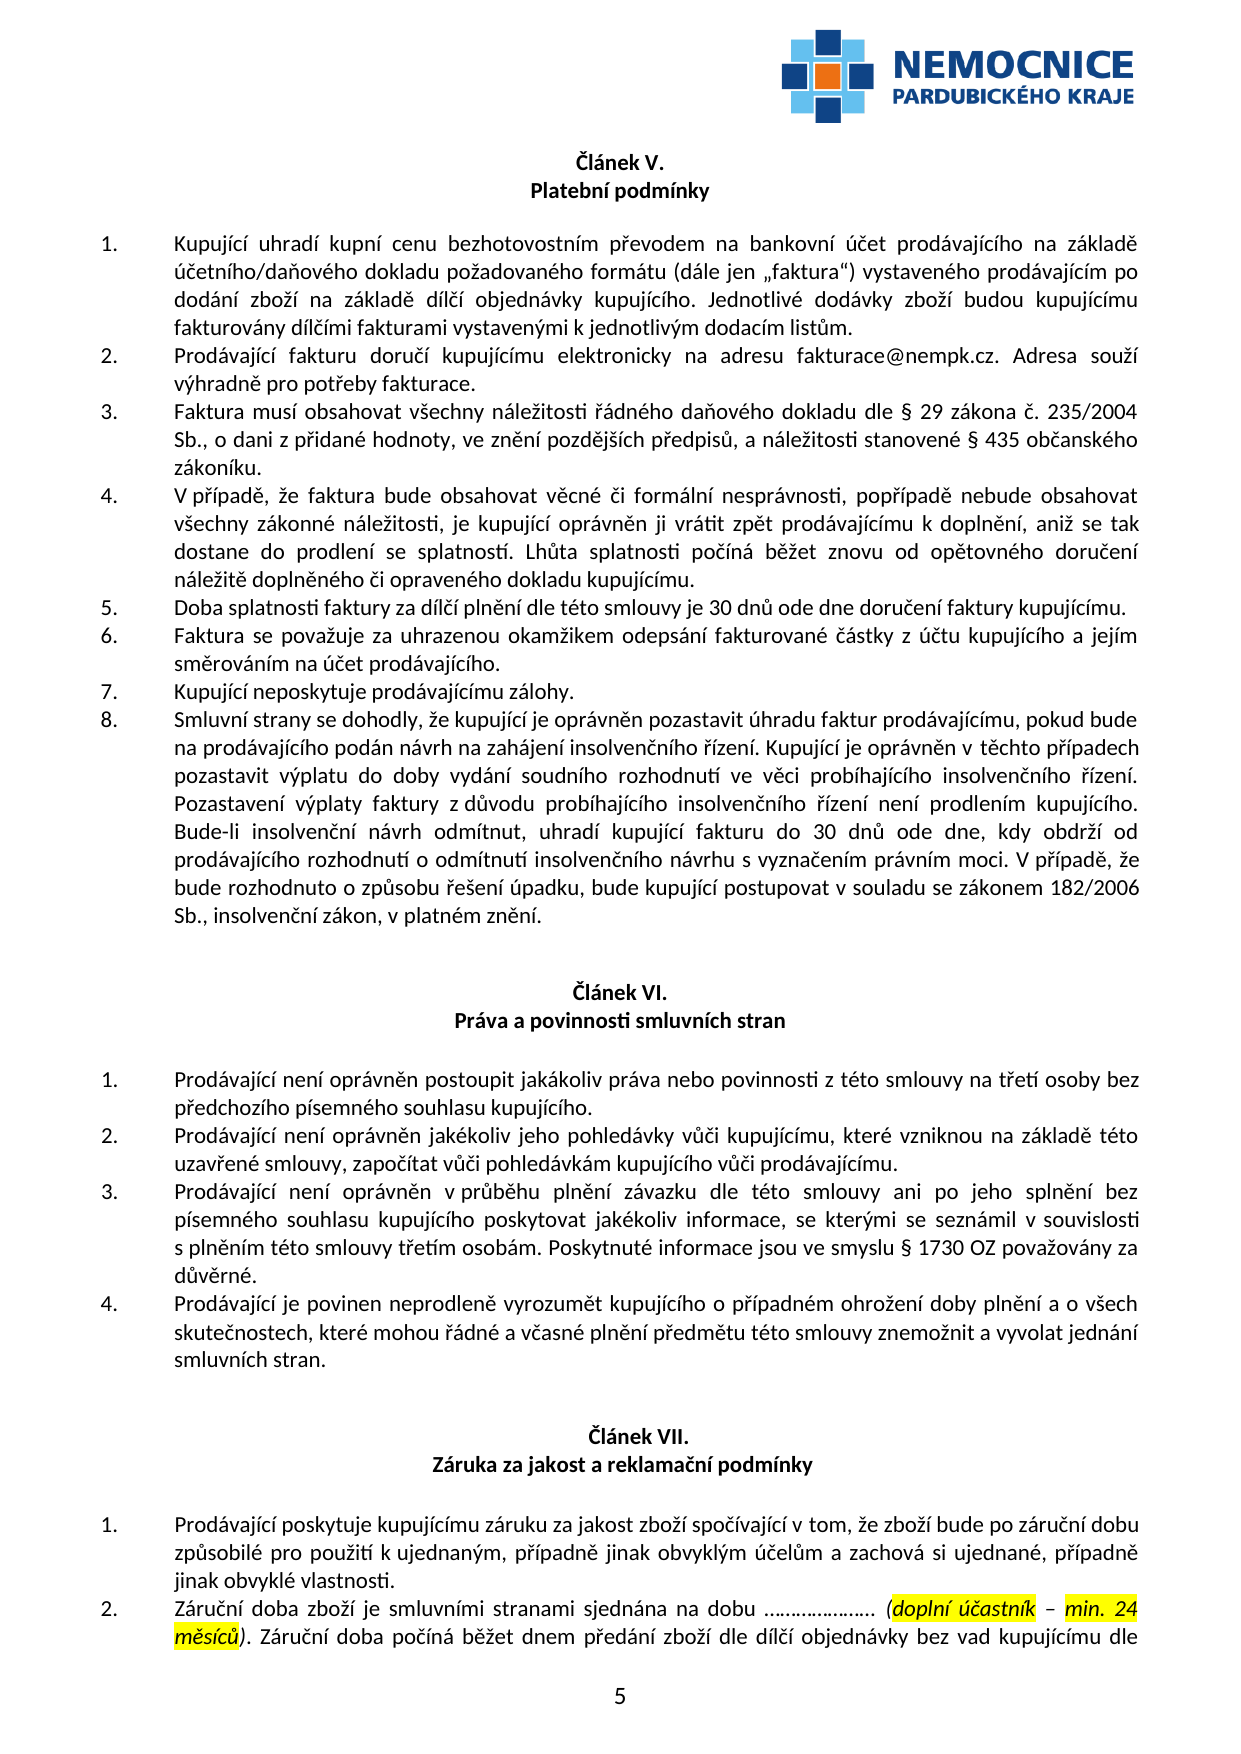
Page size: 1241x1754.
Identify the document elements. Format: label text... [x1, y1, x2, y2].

title Článek VII. [138, 1422, 1140, 1451]
text 1. Kupující uhradí kupní cenu bezhotovostním převodem na bankovní účet prodávajícího na základě účetního/daňového dokladu požadovaného formátu (dále jen „faktura“) vystaveného prodávajícím po dodání zboží na základě dílčí objednávky kupujícího. Jednotlivé dodávky zboží budou kupujícímu fakturovány dílčími fakturami vystavenými k jednotlivým dodacím listům. [100, 229, 1140, 341]
text 4. V případě, že faktura bude obsahovat věcné či formální nesprávnosti, popřípadě nebude obsahovat všechny zákonné náležitosti, je kupující oprávněn ji vrátit zpět prodávajícímu k doplnění, aniž se tak dostane do prodlení se splatností. Lhůta splatnosti počíná běžet znovu od opětovného doručení náležitě doplněného či opraveného dokladu kupujícímu. [100, 481, 1140, 593]
subtitle Článek V. [100, 148, 1140, 176]
text 3. Prodávající není oprávněn v průběhu plnění závazku dle této smlouvy ani po jeho splnění bez písemného souhlasu kupujícího poskytovat jakékoliv informace, se kterými se seznámil v souvislosti s plněním této smlouvy třetím osobám. Poskytnuté informace jsou ve smyslu § 1730 OZ považovány za důvěrné. [101, 1177, 1140, 1289]
text 6. Faktura se považuje za uhrazenou okamžikem odepsání fakturované částky z účtu kupujícího a jejím směrováním na účet prodávajícího. [100, 621, 1140, 677]
text 7. Kupující neposkytuje prodávajícímu zálohy. [100, 677, 1140, 705]
text 8. Smluvní strany se dohodly, že kupující je oprávněn pozastavit úhradu faktur prodávajícímu, pokud bude na prodávajícího podán návrh na zahájení insolvenčního řízení. Kupující je oprávněn v těchto případech pozastavit výplatu do doby vydání soudního rozhodnutí ve věci probíhajícího insolvenčního řízení. Pozastavení výplaty faktury z důvodu probíhajícího insolvenčního řízení není prodlením kupujícího. Bude-li insolvenční návrh odmítnut, uhradí kupující fakturu do 30 dnů ode dne, kdy obdrží od prodávajícího rozhodnutí o odmítnutí insolvenčního návrhu s vyznačením právním moci. V případě, že bude rozhodnuto o způsobu řešení úpadku, bude kupující postupovat v souladu se zákonem 182/2006 Sb., insolvenční zákon, v platném znění. [100, 705, 1140, 929]
text 1. Prodávající není oprávněn postoupit jakákoliv práva nebo povinnosti z této smlouvy na třetí osoby bez předchozího písemného souhlasu kupujícího. [101, 1065, 1140, 1121]
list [100, 1594, 1140, 1650]
text 2. Prodávající fakturu doručí kupujícímu elektronicky na adresu fakturace@nempk.cz. Adresa souží výhradně pro potřeby fakturace. [100, 341, 1140, 397]
text 3. Faktura musí obsahovat všechny náležitosti řádného daňového dokladu dle § 29 zákona č. 235/2004 Sb., o dani z přidané hodnoty, ve znění pozdějších předpisů, a náležitosti stanovené § 435 občanského zákoníku. [100, 397, 1140, 481]
picture [780, 28, 1134, 124]
title Práva a povinnosti smluvních stran [100, 1006, 1140, 1034]
title Článek VI. [100, 978, 1140, 1006]
text 5. Doba splatnosti faktury za dílčí plnění dle této smlouvy je 30 dnů ode dne doručení faktury kupujícímu. [100, 593, 1140, 621]
title Záruka za jakost a reklamační podmínky [100, 1451, 1140, 1478]
text 2. Prodávající není oprávněn jakékoliv jeho pohledávky vůči kupujícímu, které vzniknou na základě této uzavřené smlouvy, započítat vůči pohledávkám kupujícího vůči prodávajícímu. [101, 1121, 1140, 1177]
subtitle Platební podmínky [100, 176, 1140, 204]
list Prodávající poskytuje kupujícímu záruku za jakost zboží spočívající v tom, že zboží bude po záruční dobu způsobilé pro použití k ujednaným, případně jinak obvyklým účelům a zachová si ujednané, případně jinak obvyklé vlastnosti. [100, 1510, 1140, 1594]
text 4. Prodávající je povinen neprodleně vyrozumět kupujícího o případném ohrožení doby plnění a o všech skutečnostech, které mohou řádné a včasné plnění předmětu této smlouvy znemožnit a vyvolat jednání smluvních stran. [100, 1289, 1140, 1374]
